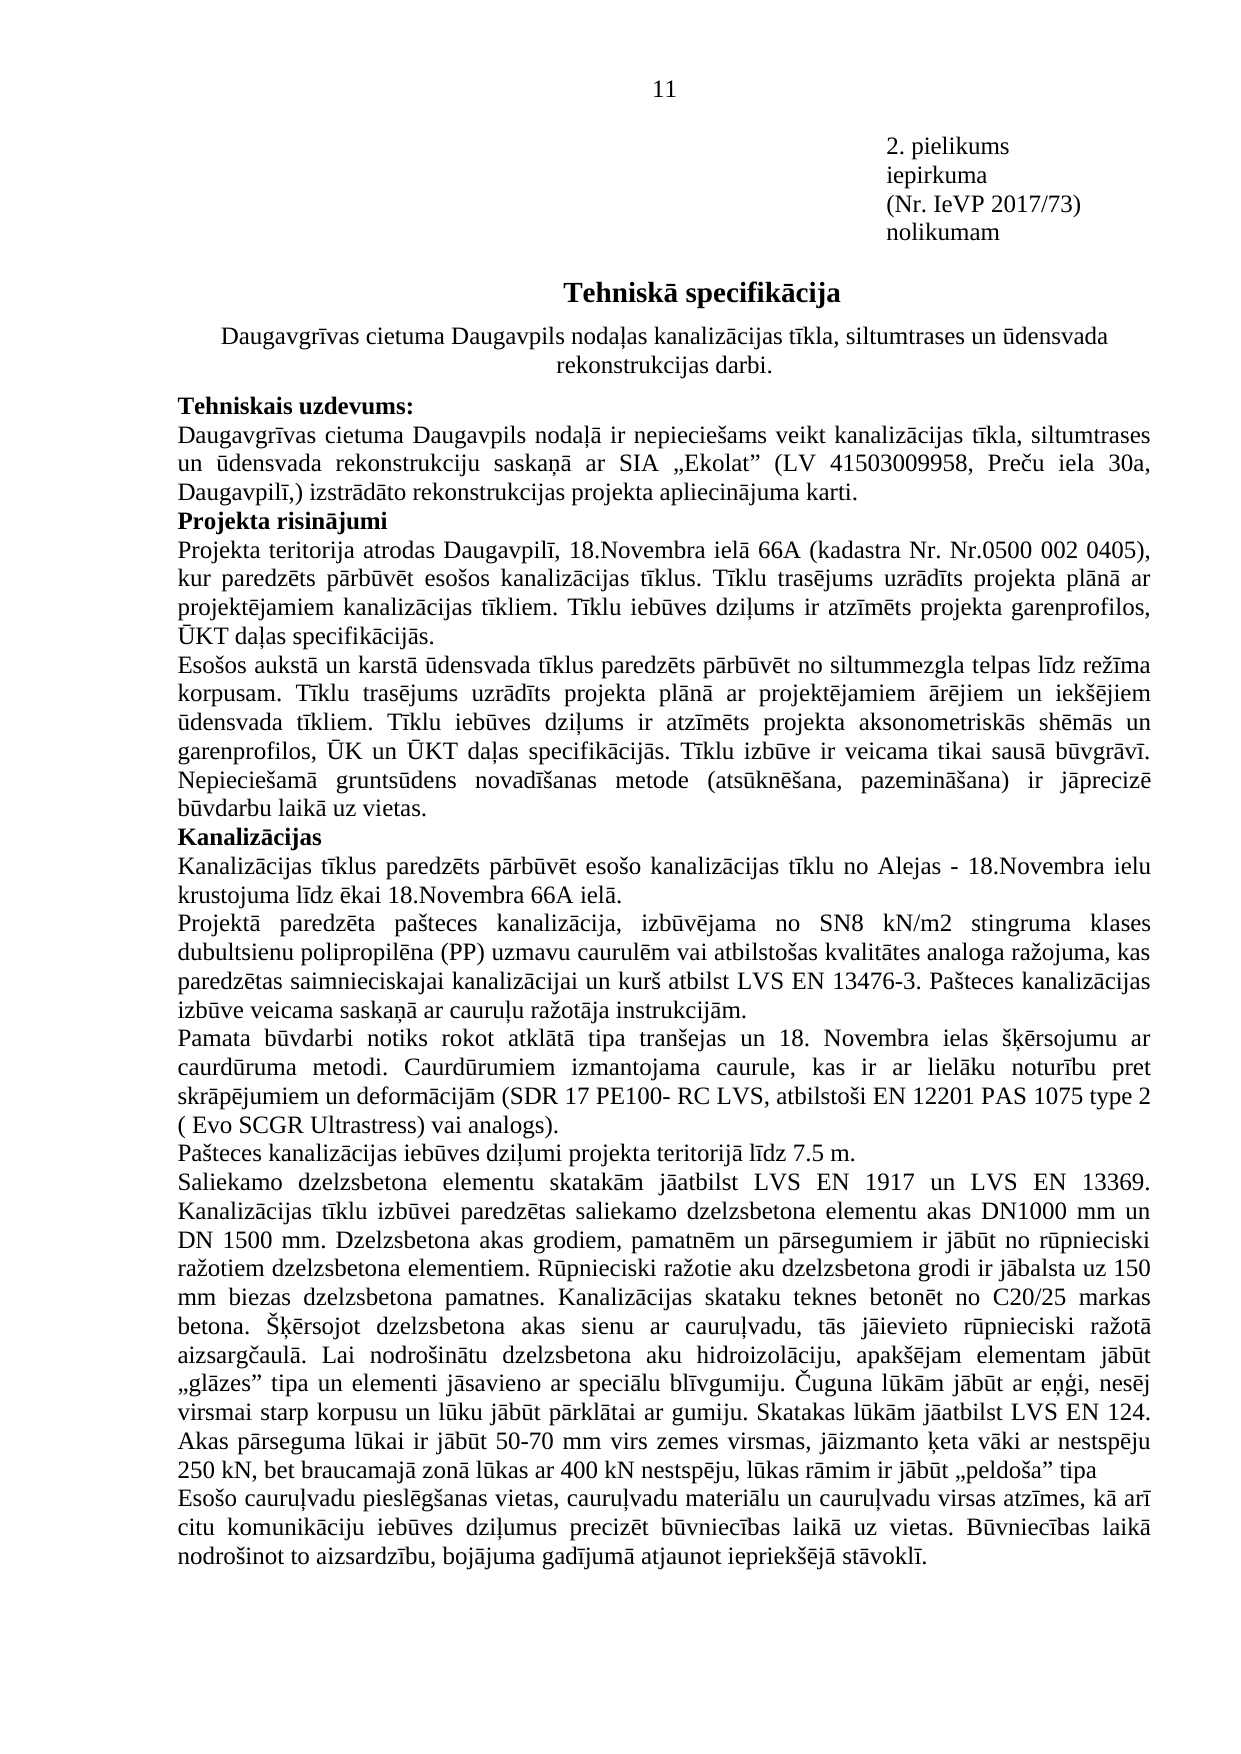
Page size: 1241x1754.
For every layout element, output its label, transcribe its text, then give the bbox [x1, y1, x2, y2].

text Esošo cauruļvadu pieslēgšanas vietas, cauruļvadu materiālu un cauruļvadu virsas atzīmes, kā arī citu komunikāciju iebūves dziļumus precizēt būvniecības laikā uz vietas. Būvniecības laikā nodrošinot to aizsardzību, bojājuma gadījumā atjaunot iepriekšējā stāvoklī. [177, 1483, 1152, 1570]
text Esošos aukstā un karstā ūdensvada tīklus paredzēts pārbūvēt no siltummezgla telpas līdz režīma korpusam. Tīklu trasējums uzrādīts projekta plānā ar projektējamiem ārējiem un iekšējiem ūdensvada tīkliem. Tīklu iebūves dziļums ir atzīmēts projekta aksonometriskās shēmās un garenprofilos, ŪK un ŪKT daļas specifikācijās. Tīklu izbūve ir veicama tikai sausā būvgrāvī. Nepieciešamā gruntsūdens novadīšanas metode (atsūknēšana, pazemināšana) ir jāprecizē būvdarbu laikā uz vietas. [177, 650, 1152, 822]
text Pamata būvdarbi notiks rokot atklātā tipa tranšejas un 18. Novembra ielas šķērsojumu ar caurdūruma metodi. Caurdūrumiem izmantojama caurule, kas ir ar lielāku noturību pret skrāpējumiem un deformācijām (SDR 17 PE100- RC LVS, atbilstoši EN 12201 PAS 1075 type 2 ( Evo SCGR Ultrastress) vai analogs). [177, 1023, 1152, 1138]
text Saliekamo dzelzsbetona elementu skatakām jāatbilst LVS EN 1917 un LVS EN 13369. Kanalizācijas tīklu izbūvei paredzētas saliekamo dzelzsbetona elementu akas DN1000 mm un DN 1500 mm. Dzelzsbetona akas grodiem, pamatnēm un pārsegumiem ir jābūt no rūpnieciski ražotiem dzelzsbetona elementiem. Rūpnieciski ražotie aku dzelzsbetona grodi ir jābalsta uz 150 mm biezas dzelzsbetona pamatnes. Kanalizācijas skataku teknes betonēt no C20/25 markas betona. Šķērsojot dzelzsbetona akas sienu ar cauruļvadu, tās jāievieto rūpnieciski ražotā aizsargčaulā. Lai nodrošinātu dzelzsbetona aku hidroizolāciju, apakšējam elementam jābūt „glāzes” tipa un elementi jāsavieno ar speciālu blīvgumiju. Čuguna lūkām jābūt ar eņģi, nesēj virsmai starp korpusu un lūku jābūt pārklātai ar gumiju. Skatakas lūkām jāatbilst LVS EN 124. Akas pārseguma lūkai ir jābūt 50-70 mm virs zemes virsmas, jāizmanto ķeta vāki ar nestspēju 250 kN, bet braucamajā zonā lūkas ar 400 kN nestspēju, lūkas rāmim ir jābūt „peldoša” tipa [177, 1167, 1152, 1483]
text 2. pielikums [886, 131, 1152, 160]
text nolikumam [886, 217, 1152, 246]
text Tehniskā specifikācija [177, 275, 1152, 308]
text Projekta risinājumi [177, 506, 1152, 535]
text Projektā paredzēta pašteces kanalizācija, izbūvējama no SN8 kN/m2 stingruma klases dubultsienu polipropilēna (PP) uzmavu caurulēm vai atbilstošas kvalitātes analoga ražojuma, kas paredzētas saimnieciskajai kanalizācijai un kurš atbilst LVS EN 13476-3. Pašteces kanalizācijas izbūve veicama saskaņā ar cauruļu ražotāja instrukcijām. [177, 908, 1152, 1023]
text Daugavgrīvas cietuma Daugavpils nodaļas kanalizācijas tīkla, siltumtrases un ūdensvada rekonstrukcijas darbi. [177, 321, 1152, 378]
text (Nr. IeVP 2017/73) [886, 189, 1152, 217]
text Daugavgrīvas cietuma Daugavpils nodaļā ir nepieciešams veikt kanalizācijas tīkla, siltumtrases un ūdensvada rekonstrukciju saskaņā ar SIA „Ekolat” (LV 41503009958, Preču iela 30a, Daugavpilī,) izstrādāto rekonstrukcijas projekta apliecinājuma karti. [177, 420, 1152, 506]
text Pašteces kanalizācijas iebūves dziļumi projekta teritorijā līdz 7.5 m. [177, 1138, 1152, 1167]
text Kanalizācijas [177, 822, 1152, 851]
text Projekta teritorija atrodas Daugavpilī, 18.Novembra ielā 66A (kadastra Nr. Nr.0500 002 0405), kur paredzēts pārbūvēt esošos kanalizācijas tīklus. Tīklu trasējums uzrādīts projekta plānā ar projektējamiem kanalizācijas tīkliem. Tīklu iebūves dziļums ir atzīmēts projekta garenprofilos, ŪKT daļas specifikācijās. [177, 535, 1152, 650]
text iepirkuma [886, 160, 1152, 189]
text Kanalizācijas tīklus paredzēts pārbūvēt esošo kanalizācijas tīklu no Alejas - 18.Novembra ielu krustojuma līdz ēkai 18.Novembra 66A ielā. [177, 851, 1152, 908]
text Tehniskais uzdevums: [177, 391, 1152, 420]
